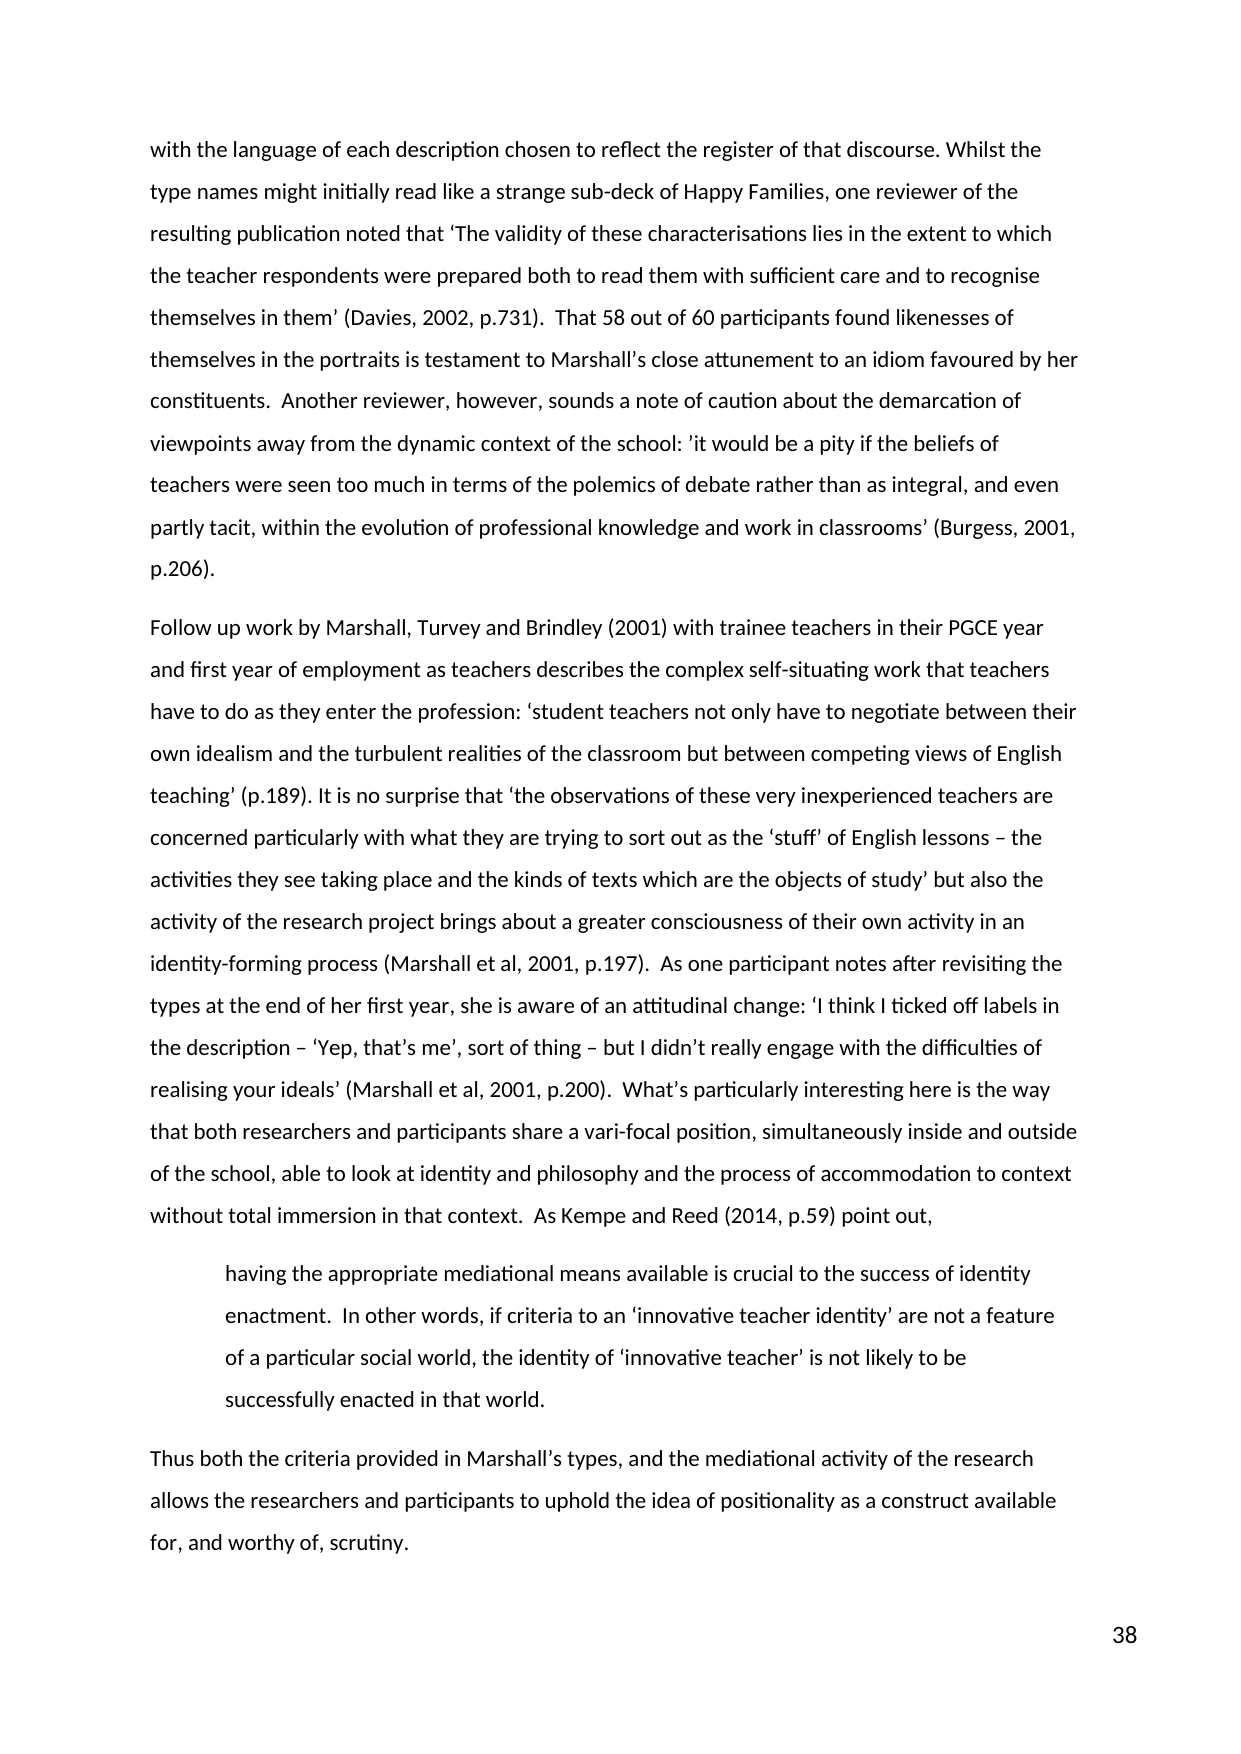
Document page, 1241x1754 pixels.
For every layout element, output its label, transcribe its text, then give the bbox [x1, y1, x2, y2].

text Follow up work by Marshall, Turvey and Brindley (2001) with trainee teachers in their PGCE year and first year of employment as teachers describes the complex self-situating work that teachers have to do as they enter the profession: ‘student teachers not only have to negotiate between their own idealism and the turbulent realities of the classroom but between competing views of English teaching’ (p.189). It is no surprise that ‘the observations of these very inexperienced teachers are concerned particularly with what they are trying to sort out as the ‘stuff’ of English lessons – the activities they see taking place and the kinds of texts which are the objects of study’ but also the activity of the research project brings about a greater consciousness of their own activity in an identity-forming process (Marshall et al, 2001, p.197). As one participant notes after revisiting the types at the end of her first year, she is aware of an attitudinal change: ‘I think I ticked off labels in the description – ‘Yep, that’s me’, sort of thing – but I didn’t really engage with the difficulties of realising your ideals’ (Marshall et al, 2001, p.200). What’s particularly interesting here is the way that both researchers and participants share a vari-focal position, simultaneously inside and outside of the school, able to look at identity and philosophy and the process of accommodation to context without total immersion in that context. As Kempe and Reed (2014, p.59) point out, [150, 613, 1080, 1229]
text with the language of each description chosen to reflect the register of that discourse. Whilst the type names might initially read like a strange sub-deck of Happy Families, one reviewer of the resulting publication noted that ‘The validity of these characterisations lies in the extent to which the teacher respondents were prepared both to read them with sufficient care and to recognise themselves in them’ (Davies, 2002, p.731). That 58 out of 60 participants found likenesses of themselves in the portraits is testament to Marshall’s close attunement to an idiom favoured by her constituents. Another reviewer, however, sounds a note of caution about the demarcation of viewpoints away from the dynamic context of the school: ’it would be a pity if the beliefs of teachers were seen too much in terms of the polemics of debate rather than as integral, and even partly tacit, within the evolution of professional knowledge and work in classrooms’ (Burgess, 2001, p.206). [150, 135, 1080, 583]
text having the appropriate mediational means available is crucial to the success of identity enactment. In other words, if criteria to an ‘innovative teacher identity’ are not a feature of a particular social world, the identity of ‘innovative teacher’ is not likely to be successfully enacted in that world. [225, 1259, 1080, 1413]
text Thus both the criteria provided in Marshall’s types, and the mediational activity of the research allows the researchers and participants to uphold the idea of positionality as a construct available for, and worthy of, scrutiny. [150, 1444, 1080, 1556]
